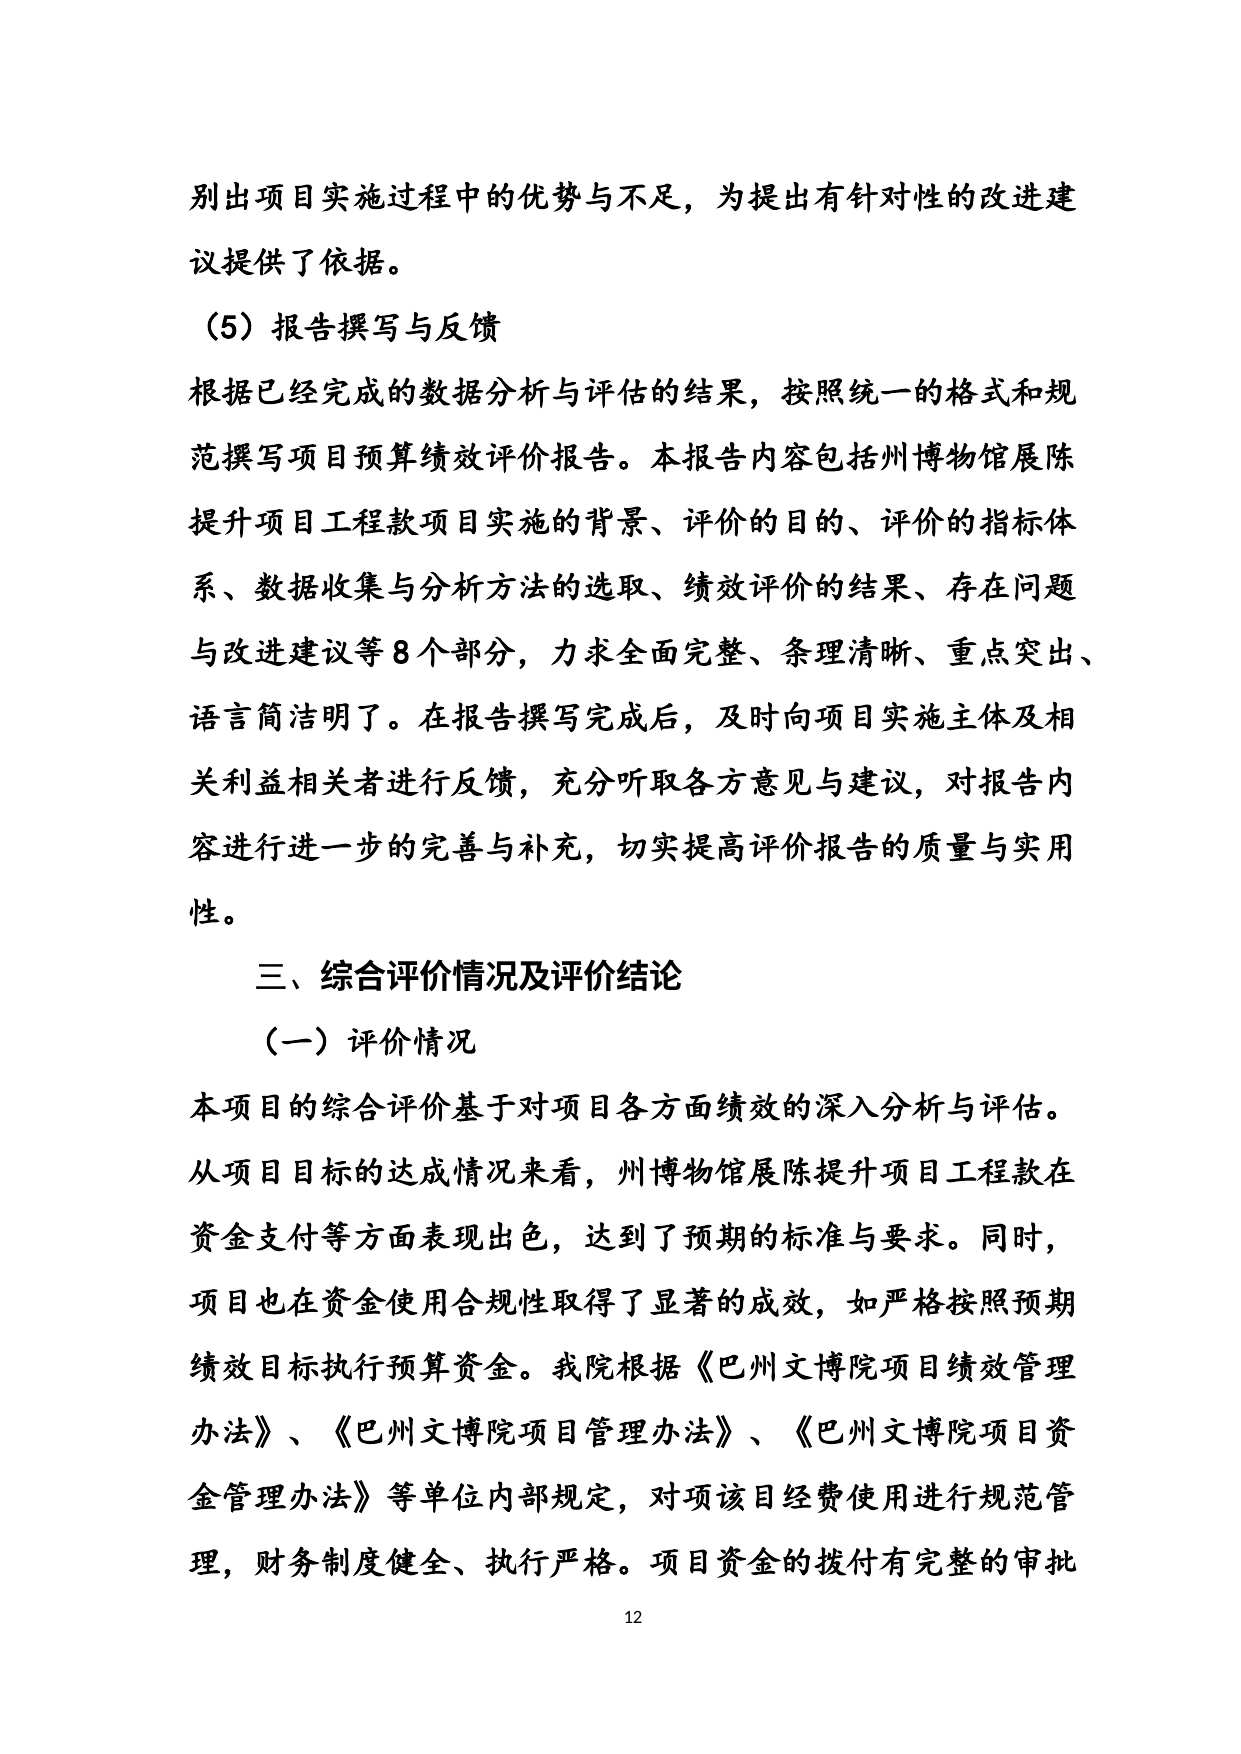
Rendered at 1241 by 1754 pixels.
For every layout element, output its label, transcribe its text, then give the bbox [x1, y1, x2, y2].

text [187, 162, 1078, 942]
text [187, 1007, 1078, 1592]
text 三、综合评价情况及评价结论 [187, 942, 1078, 1007]
